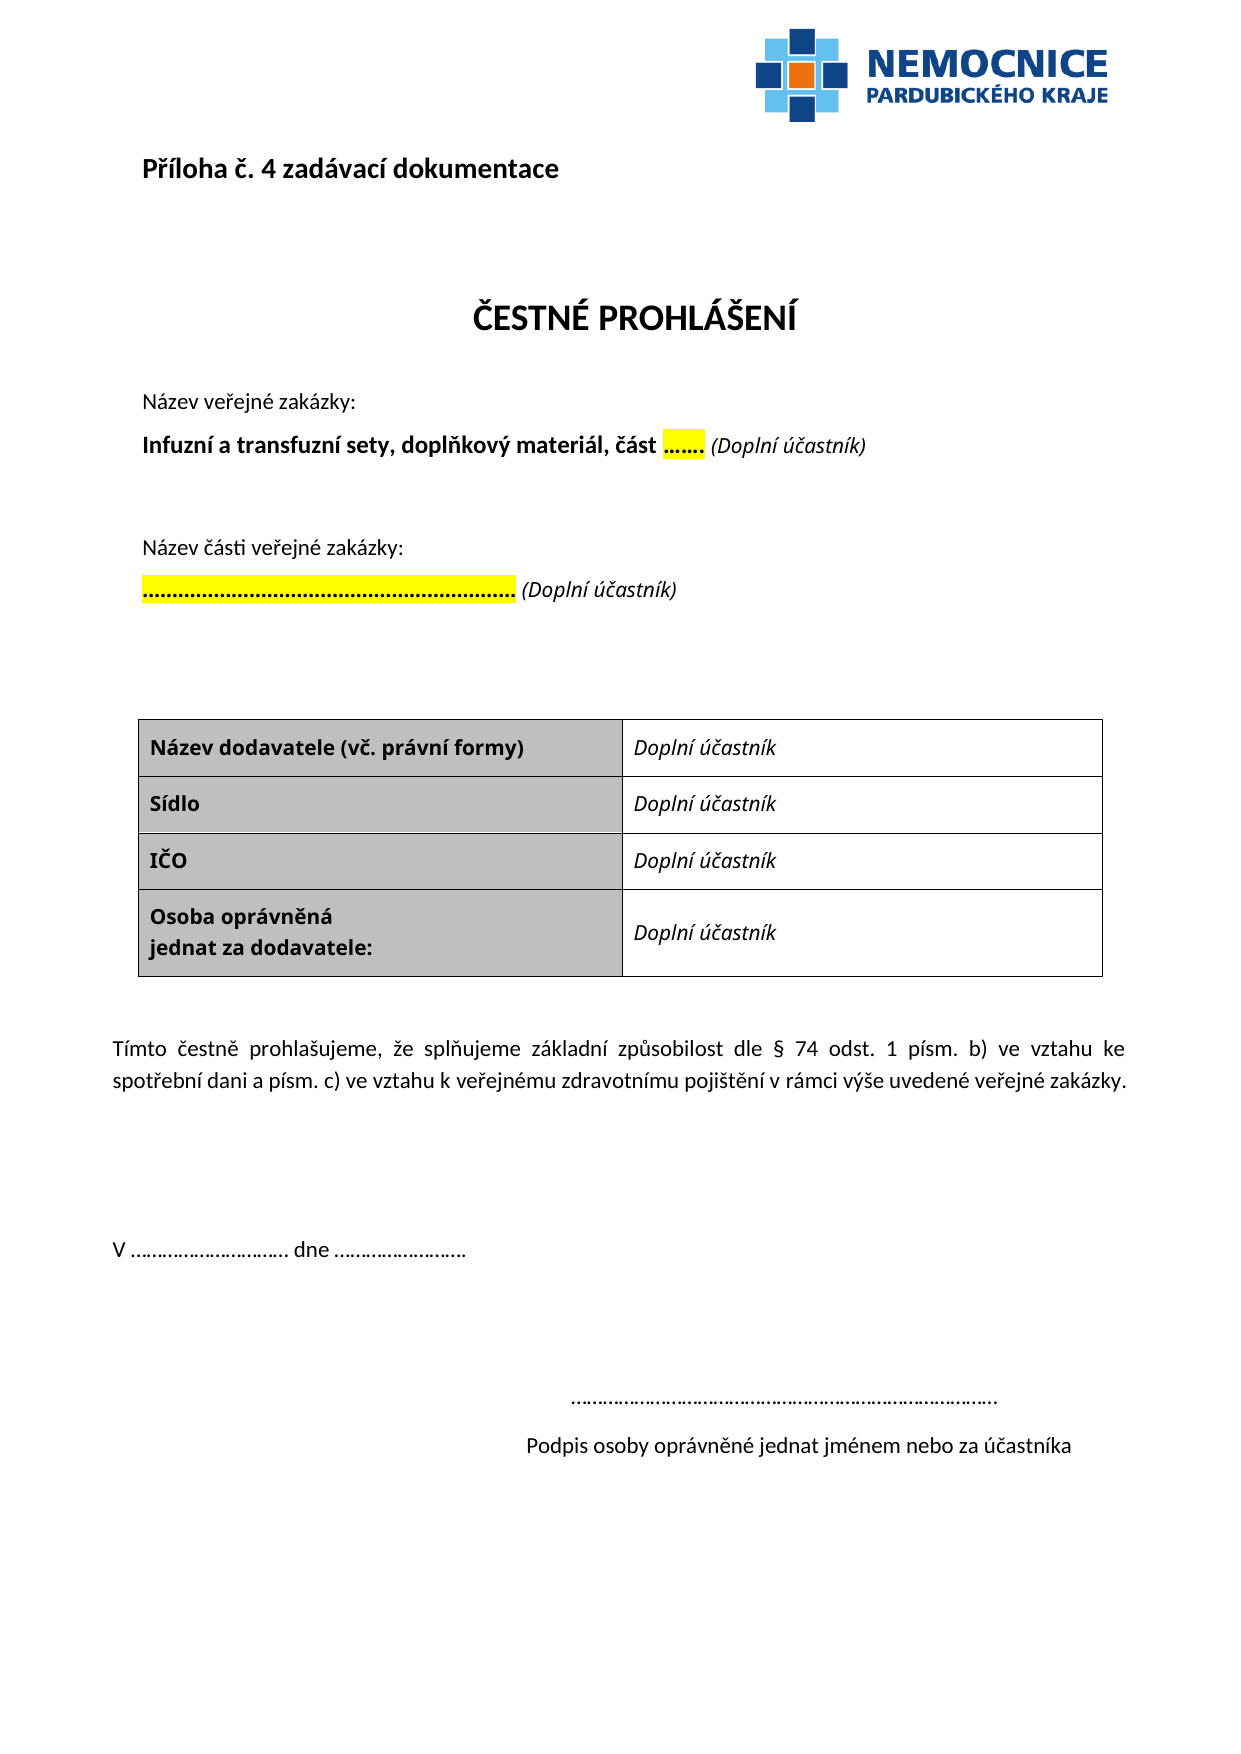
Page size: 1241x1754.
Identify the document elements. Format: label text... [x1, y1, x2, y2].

table_header Doplní účastník [623, 720, 1102, 776]
text Příloha č. 4 zadávací dokumentace [142, 150, 1128, 186]
table_header Název dodavatele (vč. právní formy) [139, 720, 622, 776]
text Infuzní a transfuzní sety, doplňkový materiál, část ……. (Doplní účastník) [705, 429, 1128, 459]
table_cell Doplní účastník [623, 890, 1102, 976]
text Název části veřejné zakázky: [112, 533, 1128, 561]
picture [754, 27, 1108, 123]
text ……………………………………………………… (Doplní účastník) [516, 575, 1128, 603]
text ČESTNÉ PROHLÁŠENÍ [142, 294, 1128, 339]
table_cell Sídlo [139, 777, 622, 832]
table_cell Osoba oprávněná jednat za dodavatele: [139, 890, 622, 976]
table_cell Doplní účastník [623, 777, 1102, 832]
text Infuzní a transfuzní sety, doplňkový materiál, část ……. (Doplní účastník) [142, 429, 663, 459]
text Název veřejné zakázky: [112, 387, 1128, 415]
table_cell IČO [139, 834, 622, 889]
text ……………………………………………………………………… [112, 1382, 1128, 1410]
text Podpis osoby oprávněné jednat jménem nebo za účastníka [112, 1431, 1128, 1459]
text V ………………………… dne ……………………. [112, 1235, 1128, 1263]
table_cell Doplní účastník [623, 834, 1102, 889]
text Tímto čestně prohlašujeme, že splňujeme základní způsobilost dle § 74 odst. 1 písm. b) ve vztahu ke spotřební dani a písm. c) ve vztahu k veřejnému zdravotnímu pojištění v rámci výše uvedené veřejné zakázky. [112, 1034, 1128, 1094]
